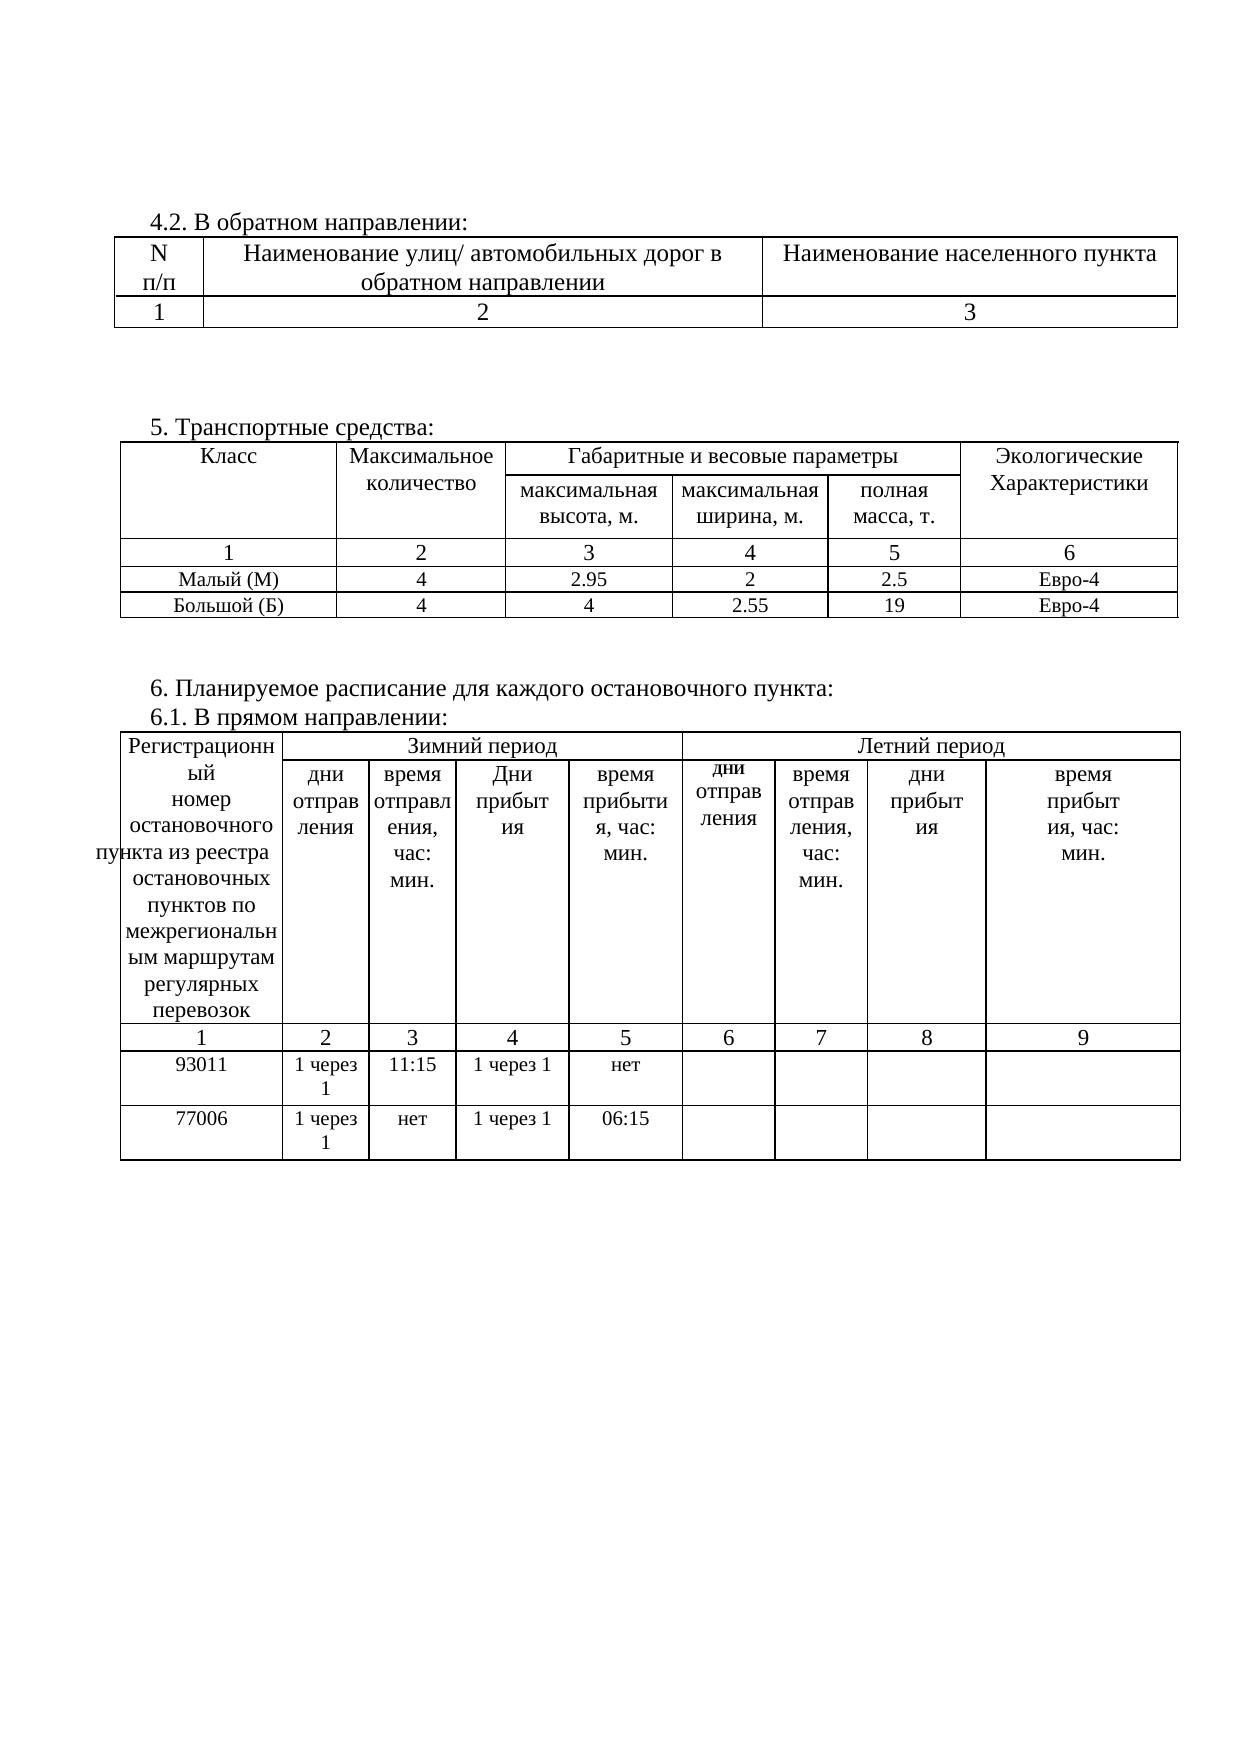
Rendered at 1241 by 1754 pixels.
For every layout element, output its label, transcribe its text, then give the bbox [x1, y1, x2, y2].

text 6. Планируемое расписание для каждого остановочного пункта: [150, 673, 1090, 702]
table_cell [776, 1052, 867, 1105]
table_cell 1 [121, 1024, 282, 1050]
table_cell 2.55 [673, 593, 827, 617]
table_cell нет [370, 1106, 455, 1159]
table_cell время отправ ления, час: мин. [776, 761, 867, 1022]
table_cell Большой (Б) [121, 593, 336, 617]
table_cell [987, 1106, 1180, 1159]
table_cell Малый (М) [121, 567, 336, 591]
table_cell дни отправ ления [283, 761, 368, 1022]
table_cell 5 [570, 1024, 682, 1050]
table_cell 6 [961, 539, 1177, 566]
table_cell максимальная высота, м. [506, 476, 672, 538]
table_cell время прибыти я, час: мин. [570, 761, 682, 1022]
table_header Зимний период [283, 733, 682, 759]
table_cell 3 [370, 1024, 455, 1050]
table_cell 1 через 1 [457, 1052, 568, 1105]
table_cell 4 [673, 539, 827, 566]
text 6.1. В прямом направлении: [150, 702, 1090, 731]
table_cell 6 [683, 1024, 774, 1050]
table_cell 77006 [121, 1106, 282, 1159]
table_header Летний период [683, 733, 1180, 759]
table_cell 2 [204, 297, 762, 327]
table_cell 1 через 1 [283, 1106, 368, 1159]
table_cell 2 [337, 539, 505, 566]
table_cell 2.5 [829, 567, 960, 591]
table_cell 2 [673, 567, 827, 591]
table_header N п/п [115, 238, 203, 295]
table_cell [987, 1052, 1180, 1105]
table_cell [776, 1106, 867, 1159]
table_cell 1 [121, 539, 336, 566]
table_cell 1 через 1 [457, 1106, 568, 1159]
table_cell 1 через 1 [283, 1052, 368, 1105]
table_cell [683, 1106, 774, 1159]
table_header Экологические Характеристики [961, 443, 1177, 538]
table_cell Дни прибыт ия [457, 761, 568, 1022]
table_cell 4 [457, 1024, 568, 1050]
table_header Максимальное количество [337, 443, 505, 538]
table_cell [683, 1052, 774, 1105]
text 4.2. В обратном направлении: [150, 207, 1090, 236]
table_header Класс [121, 443, 336, 538]
table_cell 2.95 [506, 567, 672, 591]
table_cell полная масса, т. [829, 476, 960, 538]
table_cell 06:15 [570, 1106, 682, 1159]
table_cell 93011 [121, 1052, 282, 1105]
table_cell 5 [829, 539, 960, 566]
table_cell 4 [506, 593, 672, 617]
table_cell [868, 1106, 985, 1159]
table_cell 9 [987, 1024, 1180, 1050]
table_cell нет [570, 1052, 682, 1105]
table_cell 4 [337, 593, 505, 617]
table_cell Евро-4 [961, 567, 1177, 591]
table_cell время прибыт ия, час: мин. [987, 761, 1180, 1022]
table_header Наименование улиц/ автомобильных дорог в обратном направлении [204, 238, 762, 295]
table_cell Евро-4 [961, 593, 1177, 617]
table_cell дни прибыт ия [868, 761, 985, 1022]
table_cell ДНИ отправ ления [683, 761, 774, 1022]
table_header Наименование населенного пункта [763, 238, 1177, 295]
table_header Регистрационный номер остановочного пункта из реестра остановочных пунктов по межрегиональным маршрутам регулярных перевозок [121, 733, 282, 1022]
table_cell 1 [115, 296, 203, 327]
table_cell 3 [763, 295, 1177, 327]
table_cell максимальная ширина, м. [673, 476, 827, 538]
table_cell 19 [829, 593, 960, 617]
table_cell 3 [506, 539, 672, 566]
table_header Габаритные и весовые параметры [506, 443, 960, 474]
table_cell 2 [283, 1024, 368, 1050]
table_cell 4 [337, 567, 505, 591]
table_cell время отправл ения, час: мин. [370, 761, 455, 1022]
table_cell 7 [776, 1024, 867, 1050]
text 5. Транспортные средства: [150, 412, 1090, 441]
table_cell 11:15 [370, 1052, 455, 1105]
table_cell 8 [868, 1024, 985, 1050]
table_cell [868, 1052, 985, 1105]
